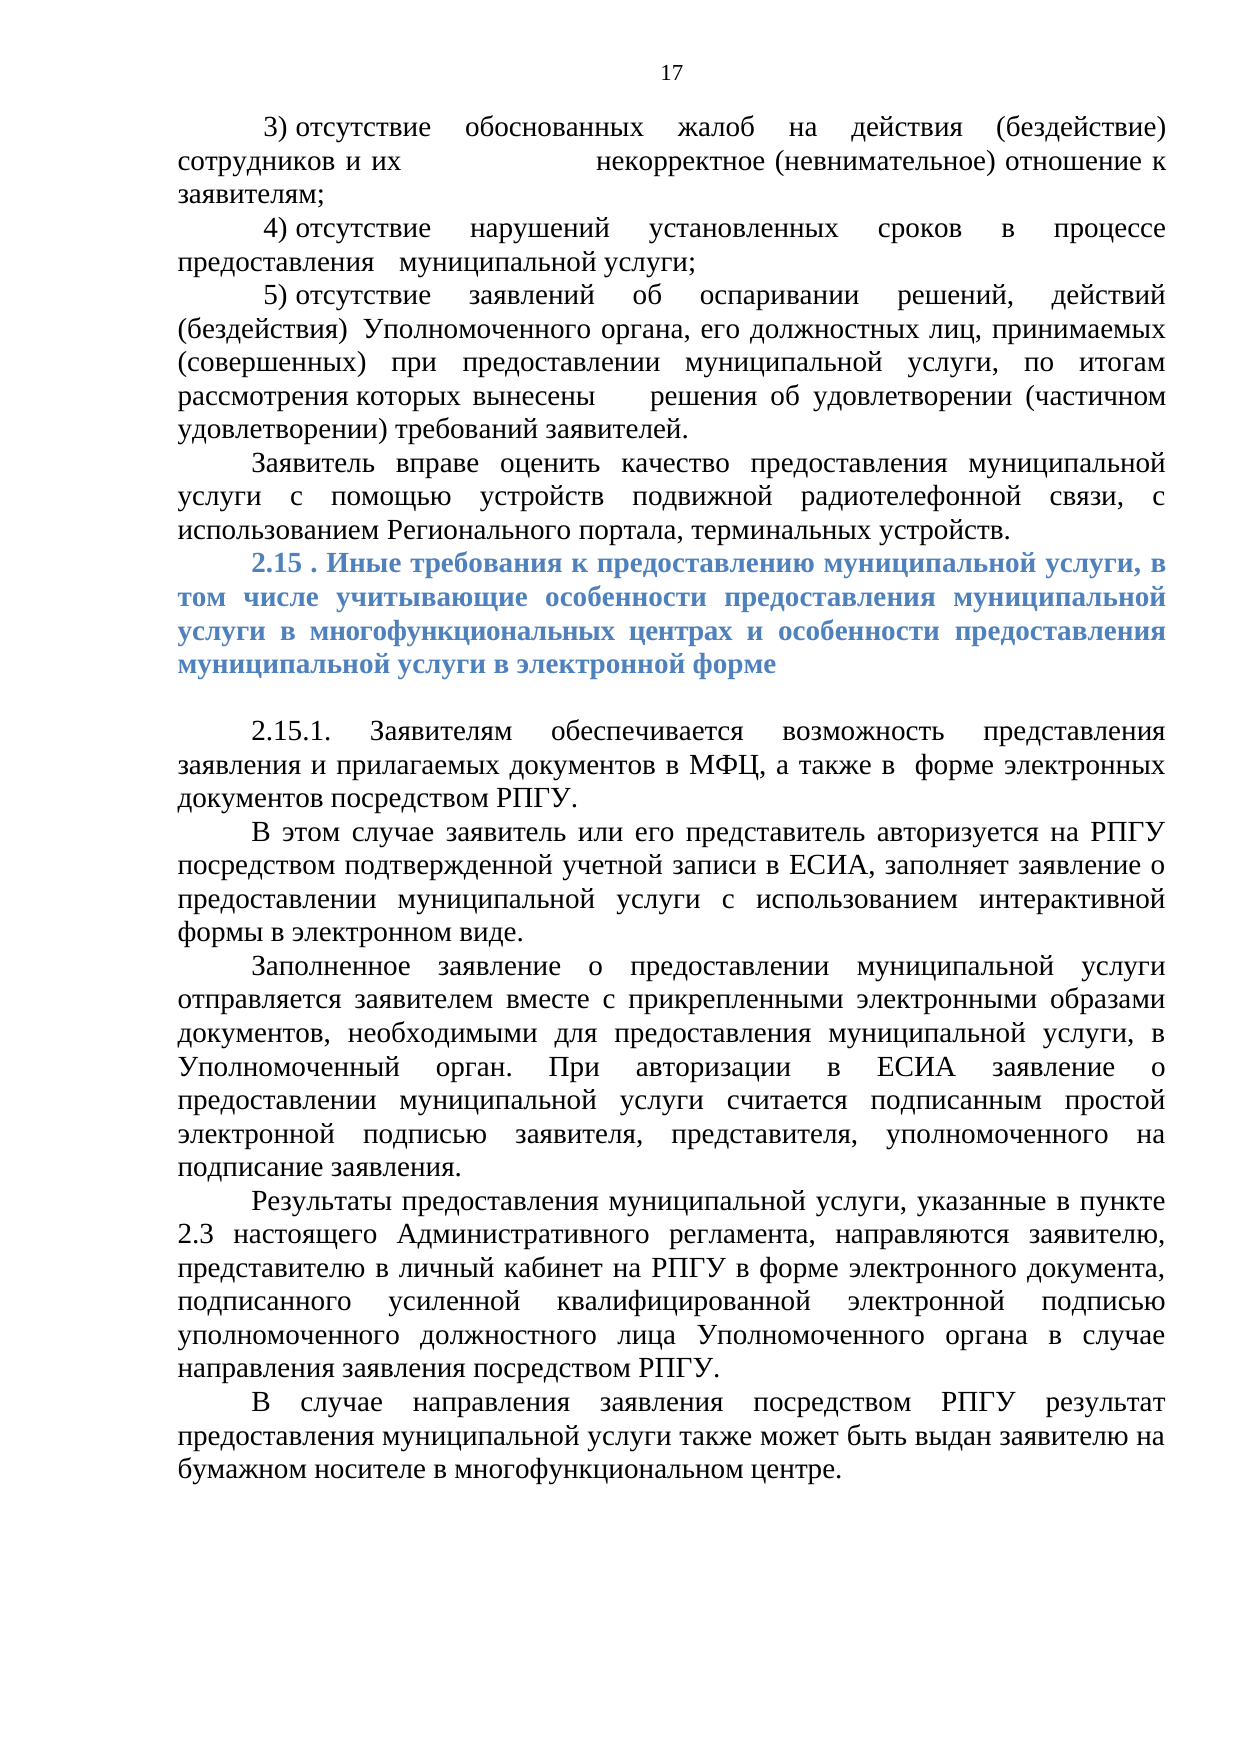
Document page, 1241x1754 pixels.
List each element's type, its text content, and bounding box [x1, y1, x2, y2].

text Заполненное заявление о предоставлении муниципальной услуги отправляется заявителем вместе с прикрепленными электронными образами документов, необходимыми для предоставления муниципальной услуги, в Уполномоченный орган. При авторизации в ЕСИА заявление о предоставлении муниципальной услуги считается подписанным простой электронной подписью заявителя, представителя, уполномоченного на подписание заявления. [177, 948, 1166, 1183]
list отсутствие заявлений об оспаривании решений, действий (бездействия) Уполномоченного органа, его должностных лиц, принимаемых (совершенных) при предоставлении муниципальной услуги, по итогам рассмотрения которых вынесены решения об удовлетворении (частичном удовлетворении) требований заявителей. [177, 277, 1166, 445]
list отсутствие обоснованных жалоб на действия (бездействие) сотрудников и их некорректное (невнимательное) отношение к заявителям; [177, 109, 1166, 210]
text Заявитель вправе оценить качество предоставления муниципальной услуги с помощью устройств подвижной радиотелефонной связи, с использованием Регионального портала, терминальных устройств. [177, 445, 1166, 546]
text В случае направления заявления посредством РПГУ результат предоставления муниципальной услуги также может быть выдан заявителю на бумажном носителе в многофункциональном центре. [177, 1384, 1166, 1485]
subtitle . Иные требования к предоставлению муниципальной услуги, в том числе учитывающие особенности предоставления муниципальной услуги в многофункциональных центрах и особенности предоставления муниципальной услуги в электронной форме [177, 546, 1166, 680]
text Результаты предоставления муниципальной услуги, указанные в пункте 2.3 настоящего Административного регламента, направляются заявителю, представителю в личный кабинет на РПГУ в форме электронного документа, подписанного усиленной квалифицированной электронной подписью уполномоченного должностного лица Уполномоченного органа в случае направления заявления посредством РПГУ. [177, 1183, 1166, 1384]
text 2.15.1. Заявителям обеспечивается возможность представления заявления и прилагаемых документов в МФЦ, а также в форме электронных документов посредством РПГУ. [177, 713, 1166, 814]
list отсутствие нарушений установленных сроков в процессе предоставления муниципальной услуги; [177, 210, 1166, 277]
text В этом случае заявитель или его представитель авторизуется на РПГУ посредством подтвержденной учетной записи в ЕСИА, заполняет заявление о предоставлении муниципальной услуги с использованием интерактивной формы в электронном виде. [177, 814, 1166, 948]
